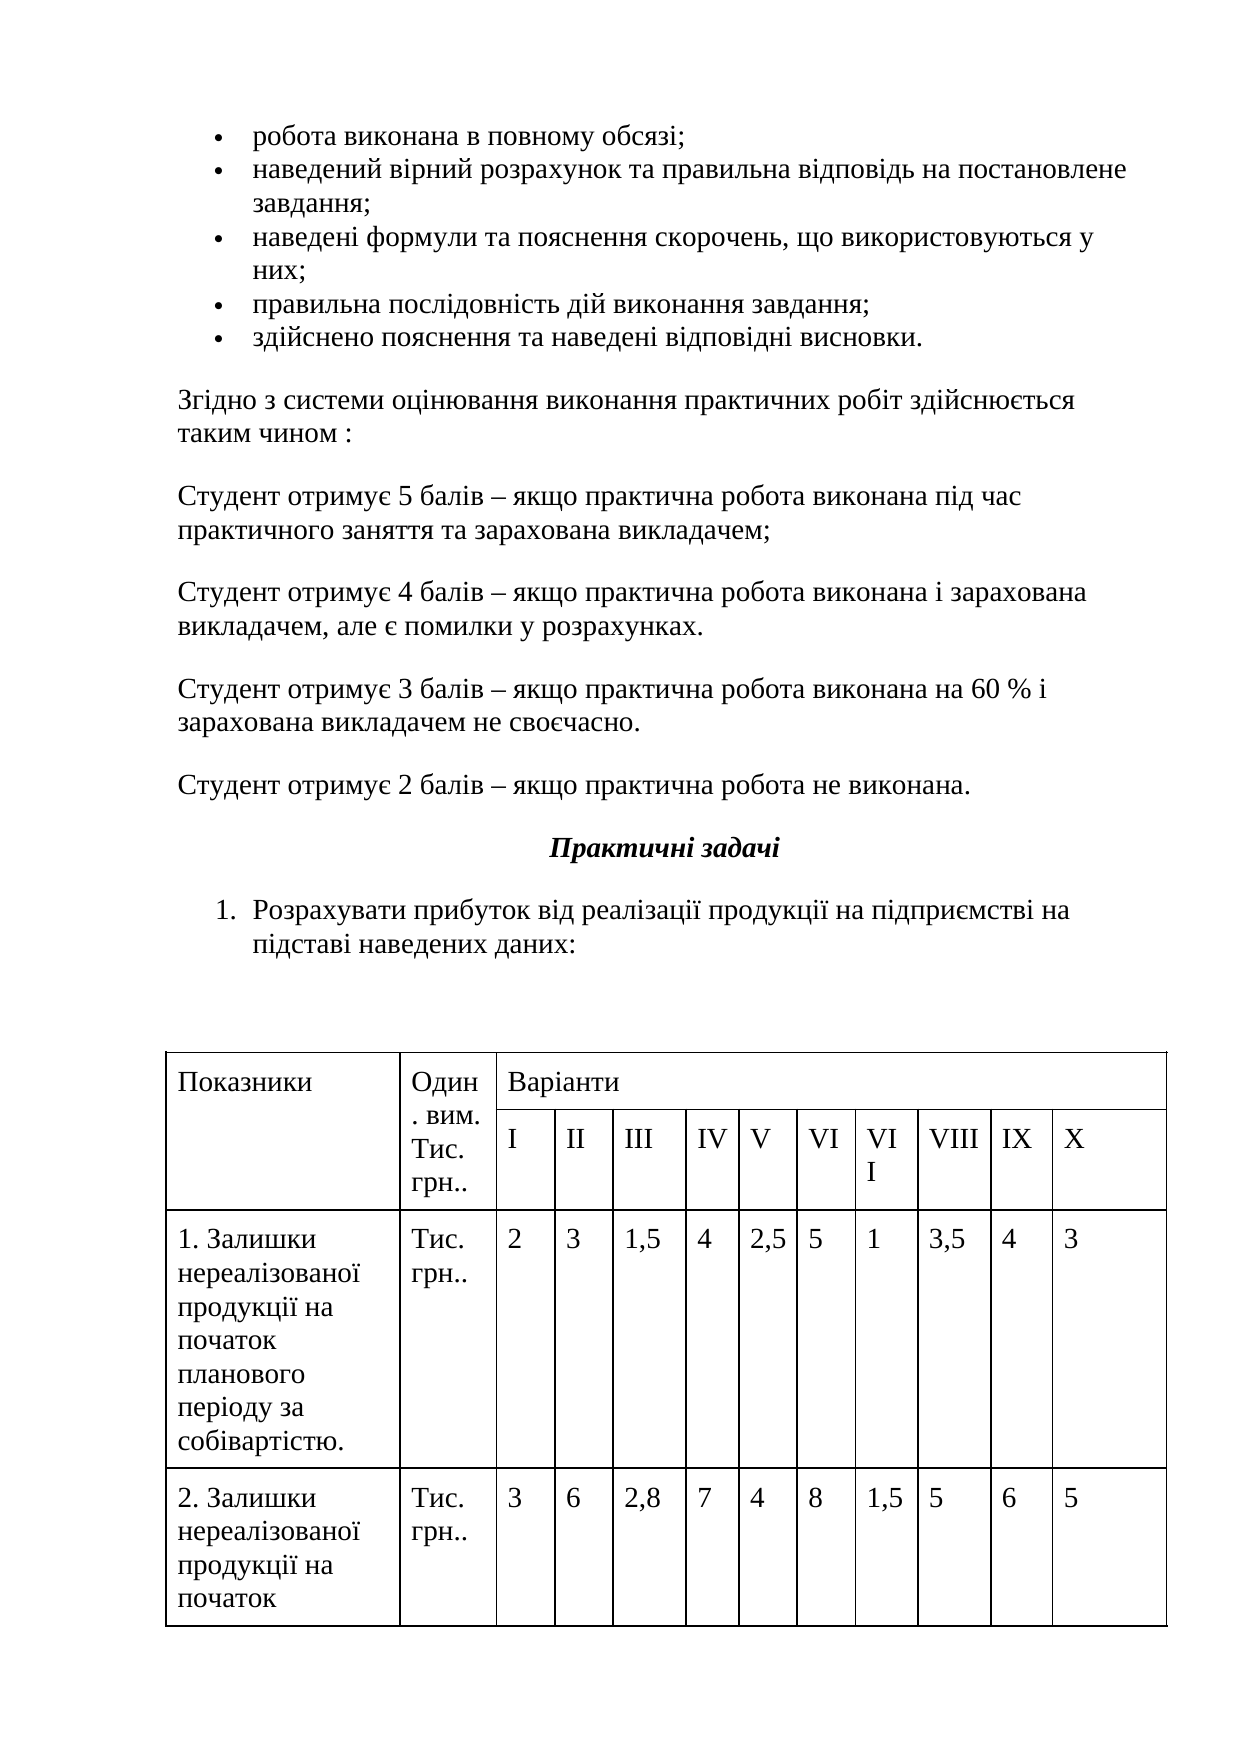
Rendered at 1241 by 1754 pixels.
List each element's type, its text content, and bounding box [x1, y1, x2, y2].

list Розрахувати прибуток від реалізації продукції на підприємстві на підставі наведених даних: [215, 1264, 1152, 1331]
subtitle Практичні задачі [177, 1202, 1152, 1235]
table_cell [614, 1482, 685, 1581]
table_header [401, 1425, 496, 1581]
text Студент отримує 2 балів – якщо практична робота не виконана. [177, 1139, 1152, 1172]
text Студент отримує 4 балів – якщо практична робота виконана і зарахована викладачем, але є помилки у розрахунках. [177, 946, 1152, 1013]
list наведений вірний розрахунок та правильна відповідь на постановлене завдання; [215, 436, 1152, 503]
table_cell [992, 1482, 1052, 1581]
text Після виконання практичної роботи проводиться усний її захист. Оцінювання результатів розв’язання завдань практичної роботи здійснюється за двобальною шкалою: «зараховано», « не зараховано». [177, 181, 1152, 281]
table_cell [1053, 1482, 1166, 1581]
list правильна послідовність дій виконання завдання; [215, 628, 1152, 662]
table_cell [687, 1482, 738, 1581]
text Підведення підсумків заняття та оцінка виконаної роботи [177, 118, 1152, 152]
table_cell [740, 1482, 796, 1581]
text Практична робота зараховується , якщо: [177, 311, 1152, 344]
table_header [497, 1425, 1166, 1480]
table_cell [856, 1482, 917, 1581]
list робота виконана в повному обсязі; [215, 373, 1152, 407]
list здійснено пояснення та наведені відповідні висновки. [215, 691, 1152, 725]
list наведені формули та пояснення скорочень, що використовуються у них; [215, 532, 1152, 599]
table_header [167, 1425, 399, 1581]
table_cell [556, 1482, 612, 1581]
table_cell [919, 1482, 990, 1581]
text Згідно з системи оцінювання виконання практичних робіт здійснюється таким чином : [177, 754, 1152, 821]
text Студент отримує 3 балів – якщо практична робота виконана на 60 % і зарахована викладачем не своєчасно. [177, 1043, 1152, 1110]
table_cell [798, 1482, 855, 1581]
text Студент отримує 5 балів – якщо практична робота виконана під час практичного заняття та зарахована викладачем; [177, 850, 1152, 917]
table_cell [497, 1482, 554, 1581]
